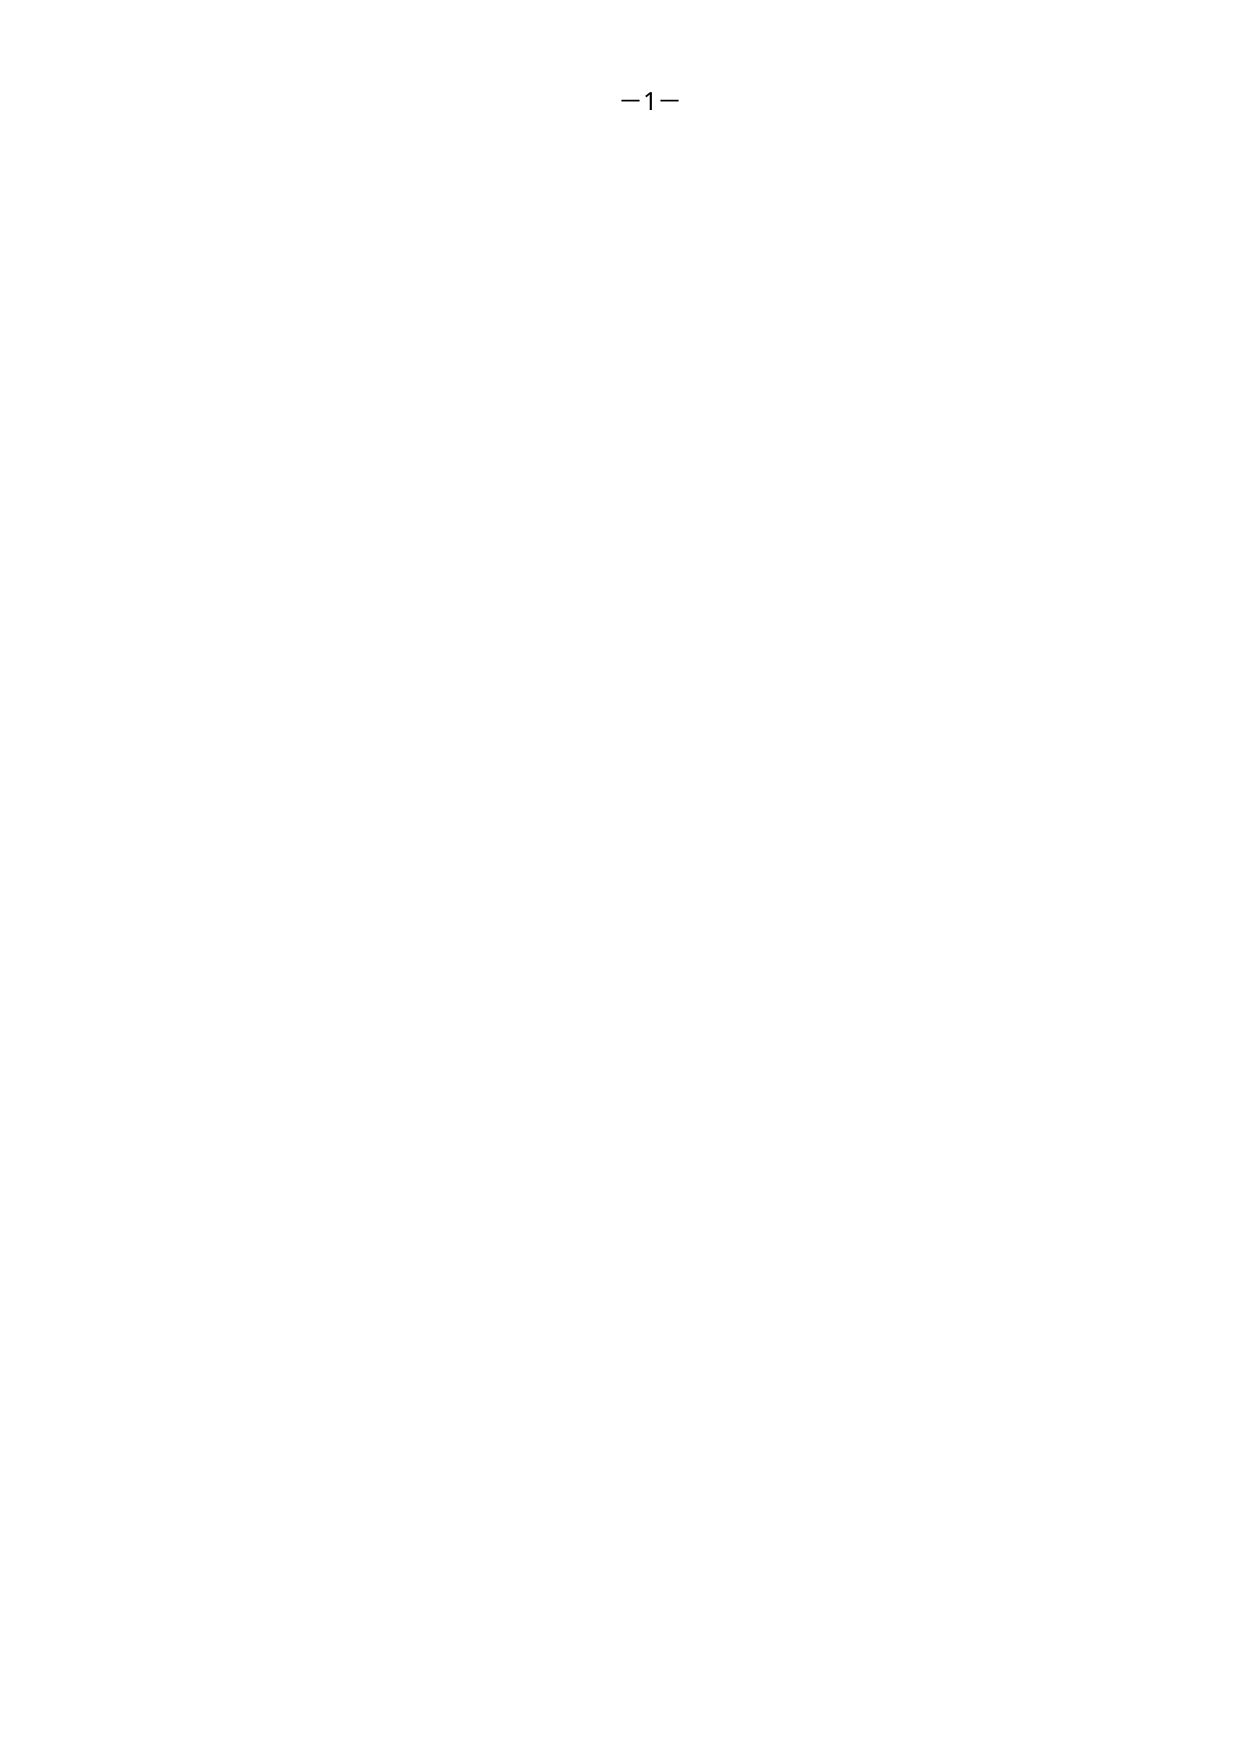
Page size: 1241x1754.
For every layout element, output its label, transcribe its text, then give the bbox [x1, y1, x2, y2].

text －1－ [124, 83, 1176, 117]
